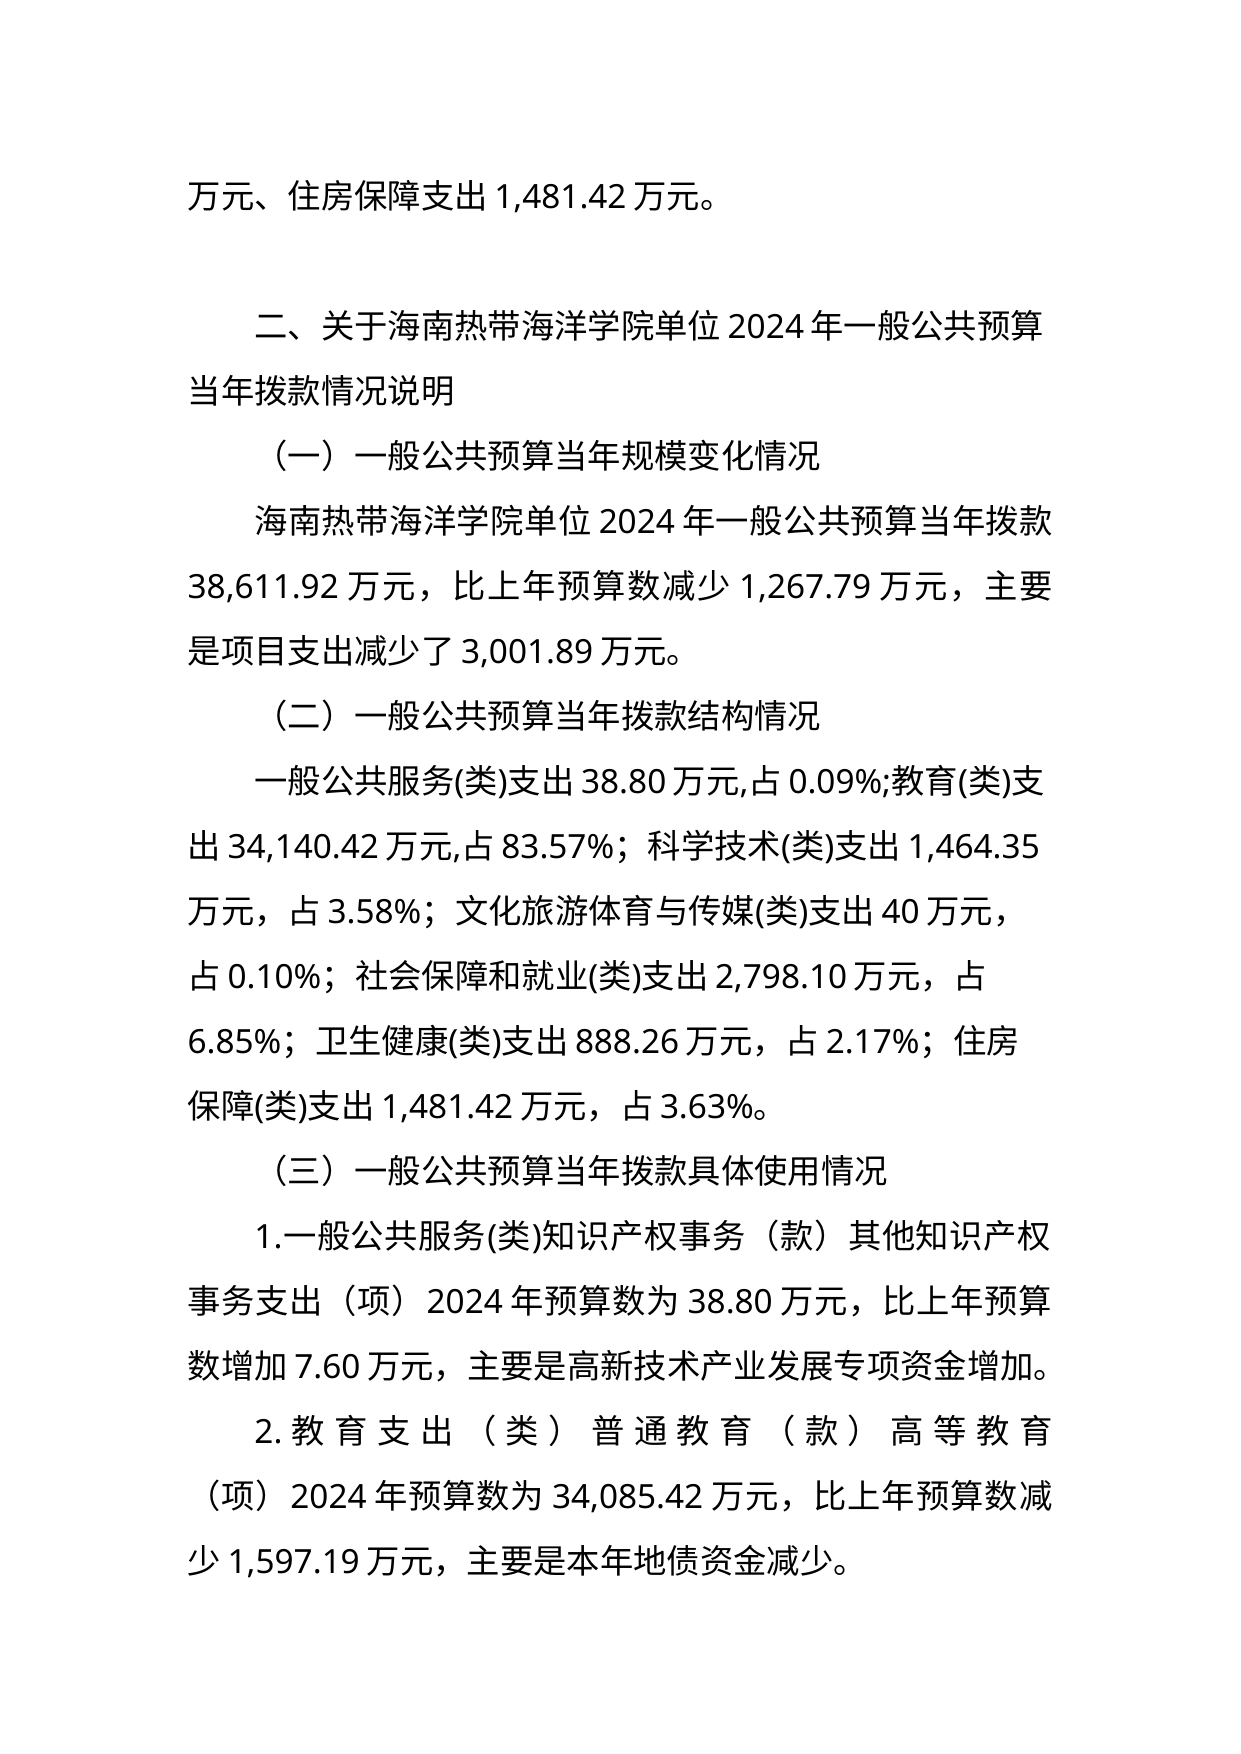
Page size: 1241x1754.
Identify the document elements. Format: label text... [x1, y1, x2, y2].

text 二、关于海南热带海洋学院单位2024年一般公共预算当年拨款情况说明 [187, 292, 1053, 422]
text 1.一般公共服务(类)知识产权事务（款）其他知识产权事务支出（项）2024年预算数为38.80万元，比上年预算数增加7.60万元，主要是高新技术产业发展专项资金增加。 [187, 1202, 1053, 1397]
text 2.教育支出（类）普通教育（款）高等教育（项）2024年预算数为34,085.42万元，比上年预算数减少1,597.19万元，主要是本年地债资金减少。 [187, 1397, 1053, 1592]
text （二）一般公共预算当年拨款结构情况 [187, 682, 1053, 747]
text 海南热带海洋学院单位2024年一般公共预算当年拨款38,611.92万元，比上年预算数减少1,267.79万元，主要是项目支出减少了3,001.89万元。 [187, 487, 1053, 682]
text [187, 162, 1053, 227]
text （一）一般公共预算当年规模变化情况 [187, 422, 1053, 487]
text （三）一般公共预算当年拨款具体使用情况 [187, 1137, 1053, 1202]
text 一般公共服务(类)支出38.80万元,占0.09%;教育(类)支出34,140.42万元,占83.57%；科学技术(类)支出1,464.35万元，占3.58%；文化旅游体育与传媒(类)支出40万元，占0.10%；社会保障和就业(类)支出2,798.10万元，占6.85%；卫生健康(类)支出888.26万元，占2.17%；住房保障(类)支出1,481.42万元，占3.63%。 [187, 747, 1053, 1137]
